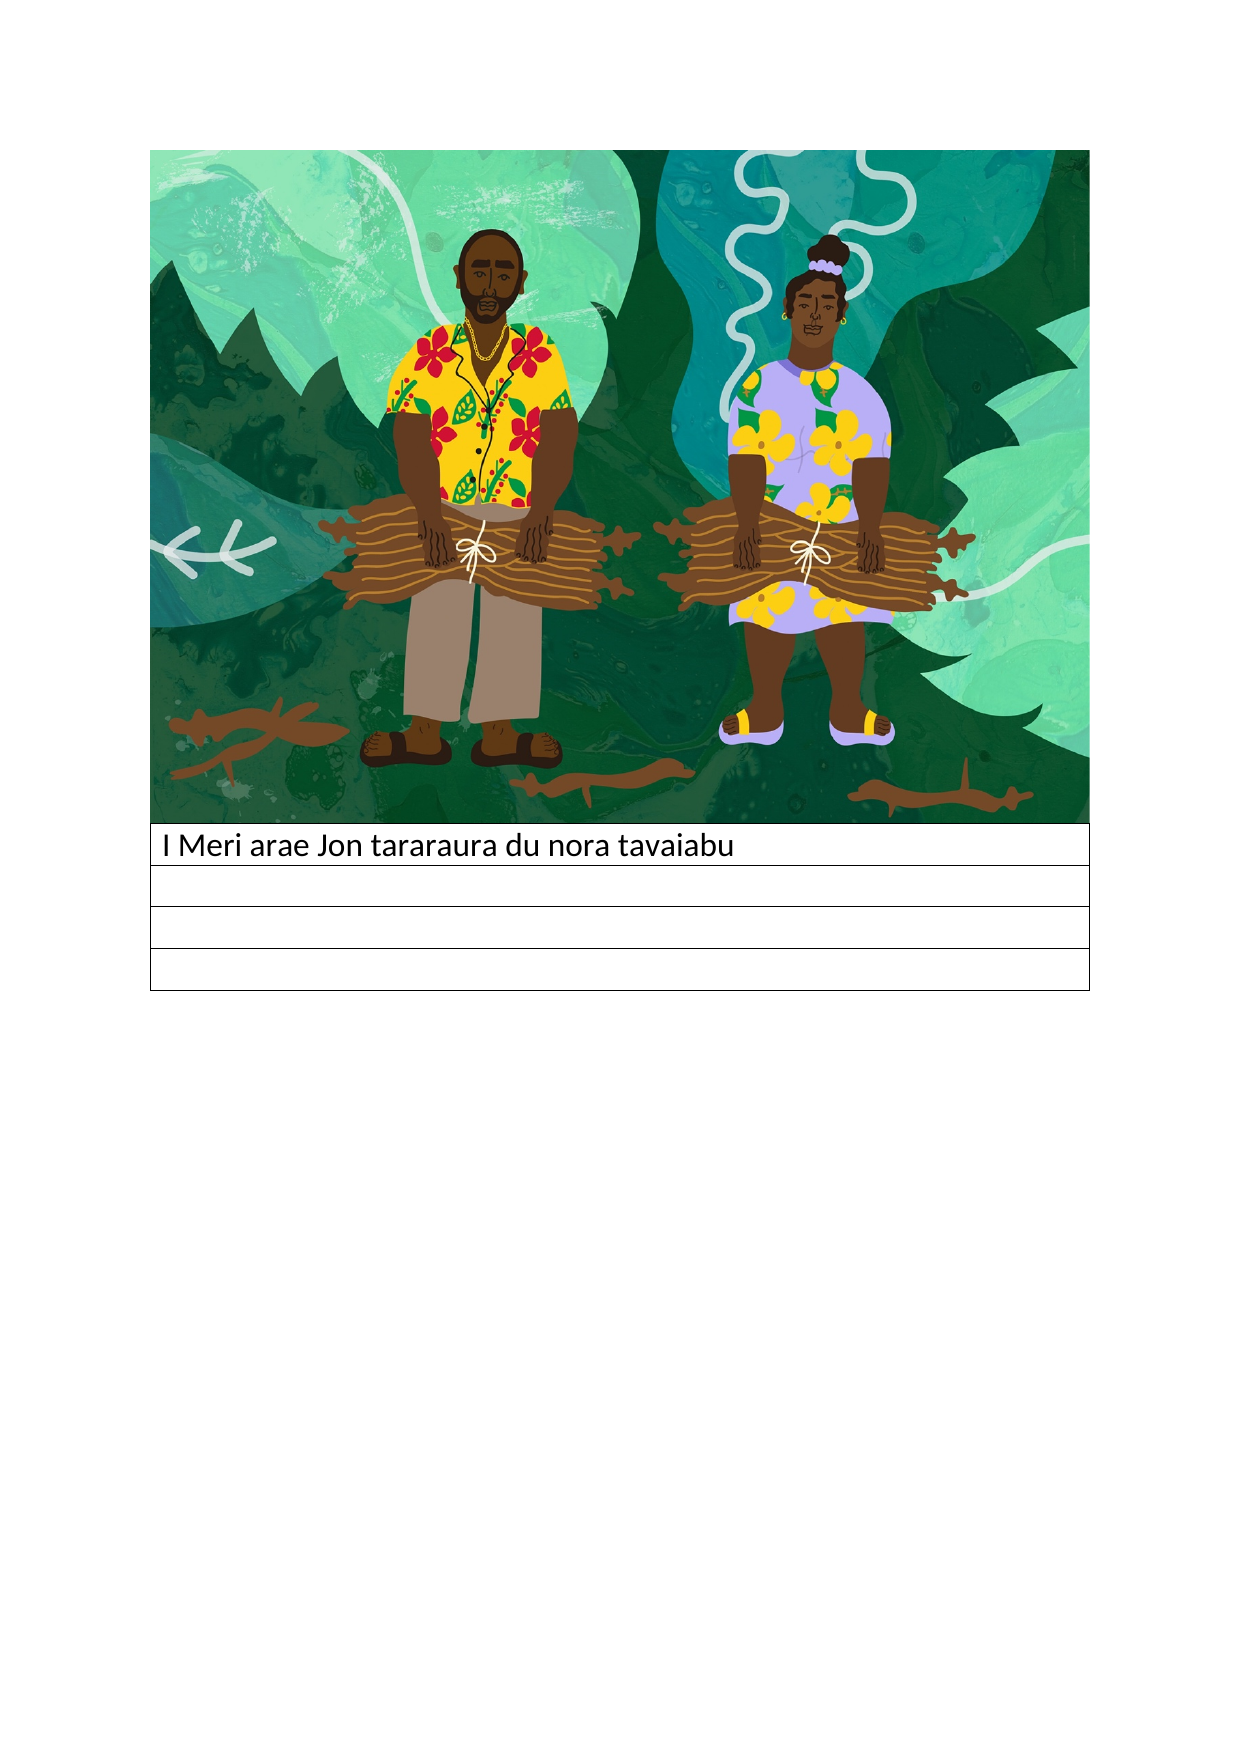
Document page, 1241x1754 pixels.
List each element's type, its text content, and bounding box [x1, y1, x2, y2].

picture [150, 150, 1090, 823]
table_cell [151, 949, 1089, 990]
table_cell [151, 907, 1089, 948]
table_header I Meri arae Jon tararaura du nora tavaiabu [151, 824, 1089, 864]
table_cell [151, 866, 1089, 906]
